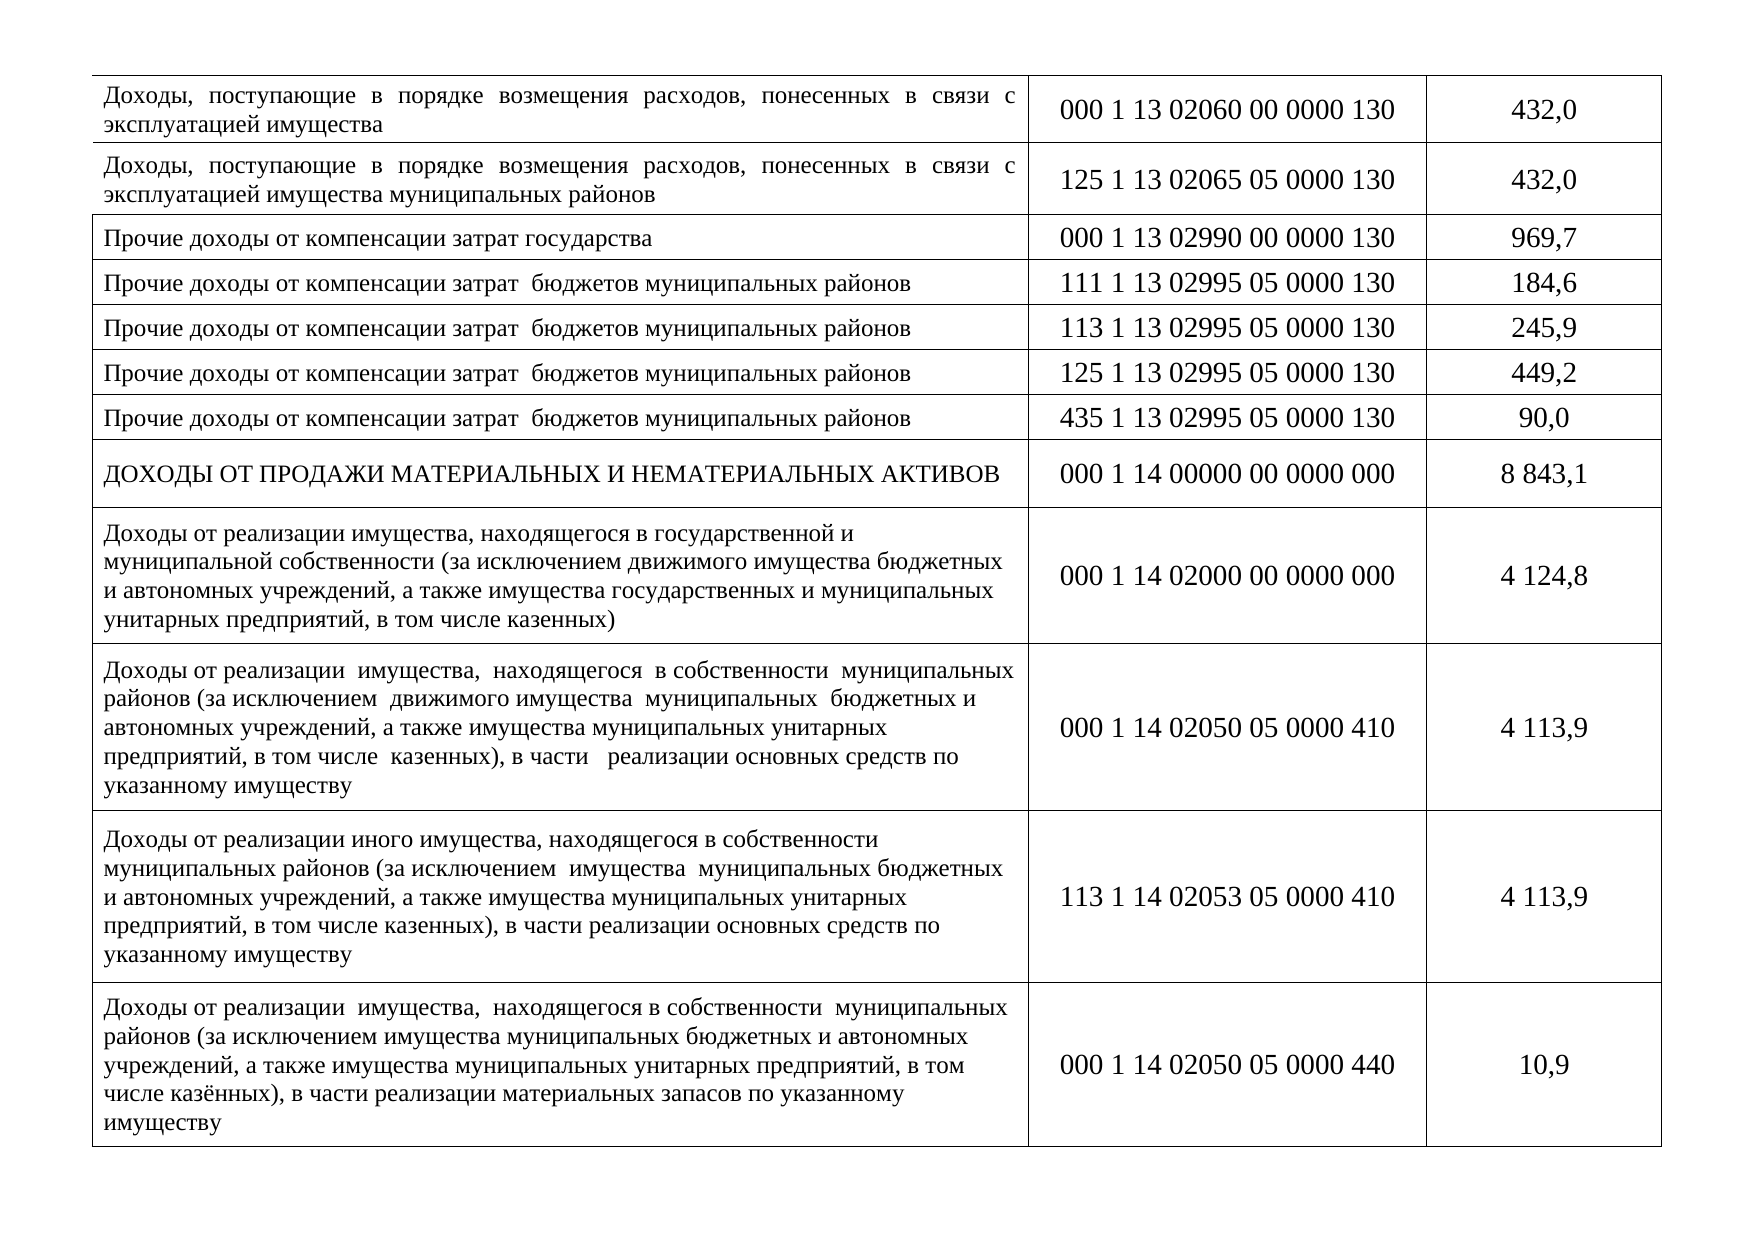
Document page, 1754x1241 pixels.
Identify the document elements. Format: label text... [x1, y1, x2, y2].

table_cell Прочие доходы от компенсации затрат бюджетов муниципальных районов [93, 305, 1028, 349]
table_cell Доходы от реализации имущества, находящегося в собственности муниципальных районов (за исключением имущества муниципальных бюджетных и автономных учреждений, а также имущества муниципальных унитарных предприятий, в том числе казённых), в части реализации материальных запасов по указанному имуществу [93, 983, 1028, 1146]
table_cell 969,7 [1427, 215, 1661, 259]
table_cell 125 1 13 02065 05 0000 130 [1029, 143, 1426, 214]
table_cell 4 124,8 [1427, 508, 1661, 643]
table_cell Прочие доходы от компенсации затрат бюджетов муниципальных районов [93, 395, 1028, 439]
table_cell Доходы от реализации иного имущества, находящегося в собственности муниципальных районов (за исключением имущества муниципальных бюджетных и автономных учреждений, а также имущества муниципальных унитарных предприятий, в том числе казенных), в части реализации основных средств по указанному имуществу [93, 811, 1028, 982]
table_cell 432,0 [1427, 143, 1661, 214]
table_cell 000 1 14 02000 00 0000 000 [1029, 508, 1426, 643]
table_cell Доходы от реализации имущества, находящегося в государственной и муниципальной собственности (за исключением движимого имущества бюджетных и автономных учреждений, а также имущества государственных и муниципальных унитарных предприятий, в том числе казенных) [93, 508, 1028, 643]
table_cell 4 113,9 [1427, 811, 1661, 982]
table_cell 184,6 [1427, 260, 1661, 304]
table_cell ДОХОДЫ ОТ ПРОДАЖИ МАТЕРИАЛЬНЫХ И НЕМАТЕРИАЛЬНЫХ АКТИВОВ [93, 440, 1028, 507]
table_cell 000 1 13 02060 00 0000 130 [1029, 76, 1426, 142]
table_cell 000 1 14 02050 05 0000 410 [1029, 644, 1426, 810]
table_cell 113 1 14 02053 05 0000 410 [1029, 811, 1426, 982]
table_cell 000 1 13 02990 00 0000 130 [1029, 215, 1426, 259]
table_cell 111 1 13 02995 05 0000 130 [1029, 260, 1426, 304]
table_cell 10,9 [1427, 983, 1661, 1146]
table_cell 245,9 [1427, 305, 1661, 349]
table_cell Доходы, поступающие в порядке возмещения расходов, понесенных в связи с эксплуатацией имущества муниципальных районов [92, 142, 1028, 214]
table_cell 8 843,1 [1427, 440, 1661, 507]
table_cell Доходы от реализации имущества, находящегося в собственности муниципальных районов (за исключением движимого имущества муниципальных бюджетных и автономных учреждений, а также имущества муниципальных унитарных предприятий, в том числе казенных), в части реализации основных средств по указанному имуществу [93, 644, 1028, 810]
table_cell Прочие доходы от компенсации затрат бюджетов муниципальных районов [93, 260, 1028, 304]
table_cell Доходы, поступающие в порядке возмещения расходов, понесенных в связи с эксплуатацией имущества [92, 76, 1028, 142]
table_cell 000 1 14 00000 00 0000 000 [1029, 440, 1426, 507]
table_cell 435 1 13 02995 05 0000 130 [1029, 395, 1426, 439]
table_cell 4 113,9 [1427, 644, 1661, 810]
table_cell 90,0 [1427, 395, 1661, 439]
table_cell 449,2 [1427, 350, 1661, 394]
table_cell Прочие доходы от компенсации затрат бюджетов муниципальных районов [93, 350, 1028, 394]
table_cell 000 1 14 02050 05 0000 440 [1029, 983, 1426, 1146]
table_cell 113 1 13 02995 05 0000 130 [1029, 305, 1426, 349]
table_cell 125 1 13 02995 05 0000 130 [1029, 350, 1426, 394]
table_cell 432,0 [1427, 76, 1661, 142]
table_cell Прочие доходы от компенсации затрат государства [93, 215, 1028, 259]
